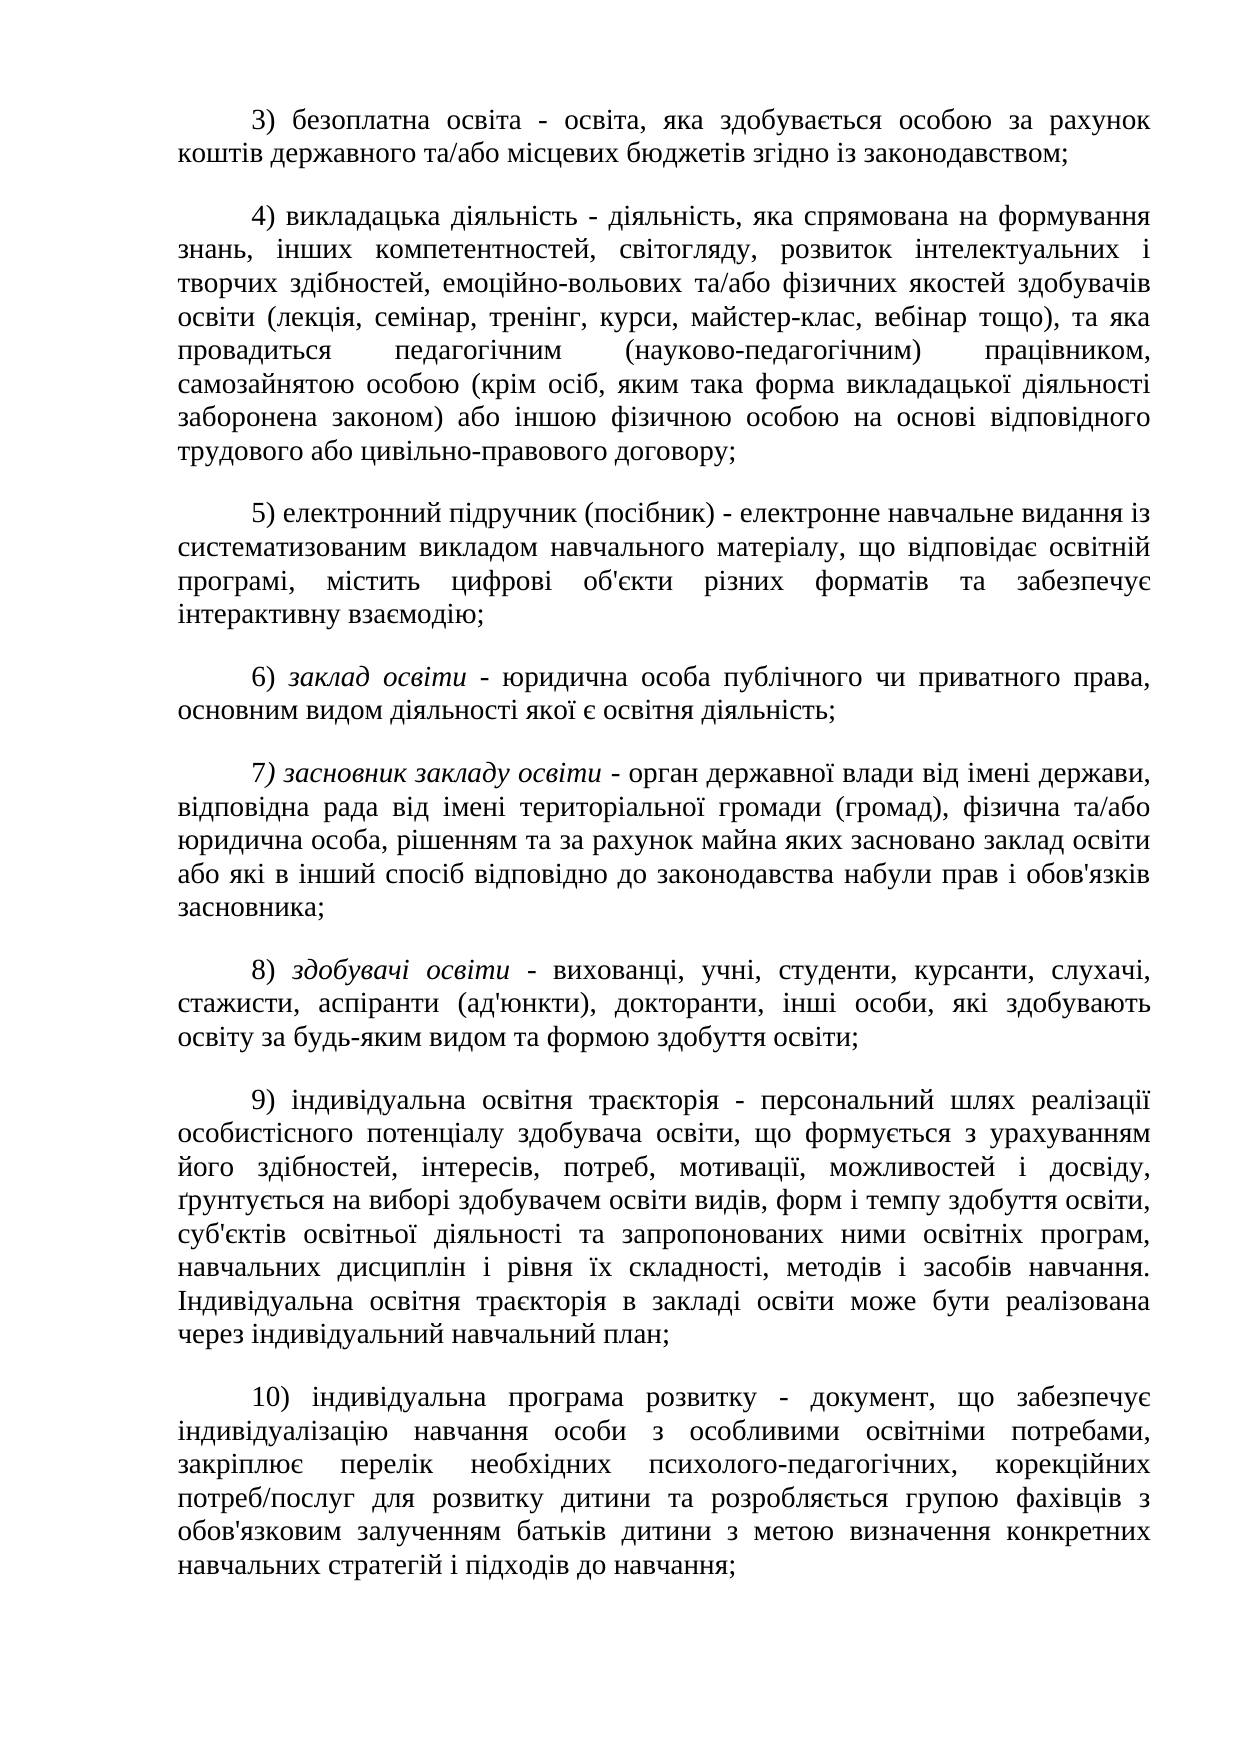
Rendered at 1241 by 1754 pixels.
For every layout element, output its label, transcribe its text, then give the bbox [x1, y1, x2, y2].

text 8) здобувачі освіти - вихованці, учні, студенти, курсанти, слухачі, стажисти, аспіранти (ад'юнкти), докторанти, інші особи, які здобувають освіту за будь-яким видом та формою здобуття освіти; [177, 952, 1152, 1053]
text 10) індивідуальна програма розвитку - документ, що забезпечує індивідуалізацію навчання особи з особливими освітніми потребами, закріплює перелік необхідних психолого-педагогічних, корекційних потреб/послуг для розвитку дитини та розробляється групою фахівців з обов'язковим залученням батьків дитини з метою визначення конкретних навчальних стратегій і підходів до навчання; [177, 1379, 1152, 1581]
text 4) викладацька діяльність - діяльність, яка спрямована на формування знань, інших компетентностей, світогляду, розвиток інтелектуальних і творчих здібностей, емоційно-вольових та/або фізичних якостей здобувачів освіти (лекція, семінар, тренінг, курси, майстер-клас, вебінар тощо), та яка провадиться педагогічним (науково-педагогічним) працівником, самозайнятою особою (крім осіб, яким така форма викладацької діяльності заборонена законом) або іншою фізичною особою на основі відповідного трудового або цивільно-правового договору; [177, 198, 1152, 466]
text 9) індивідуальна освітня траєкторія - персональний шлях реалізації особистісного потенціалу здобувача освіти, що формується з урахуванням його здібностей, інтересів, потреб, мотивації, можливостей і досвіду, ґрунтується на виборі здобувачем освіти видів, форм і темпу здобуття освіти, суб'єктів освітньої діяльності та запропонованих ними освітніх програм, навчальних дисциплін і рівня їх складності, методів і засобів навчання. Індивідуальна освітня траєкторія в закладі освіти може бути реалізована через індивідуальний навчальний план; [177, 1082, 1152, 1350]
text 7) засновник закладу освіти - орган державної влади від імені держави, відповідна рада від імені територіальної громади (громад), фізична та/або юридична особа, рішенням та за рахунок майна яких засновано заклад освіти або які в інший спосіб відповідно до законодавства набули прав і обов'язків засновника; [177, 755, 1152, 923]
text 3) безоплатна освіта - освіта, яка здобувається особою за рахунок коштів державного та/або місцевих бюджетів згідно із законодавством; [177, 102, 1152, 169]
text 6) заклад освіти - юридична особа публічного чи приватного права, основним видом діяльності якої є освітня діяльність; [177, 659, 1152, 726]
text 5) електронний підручник (посібник) - електронне навчальне видання із систематизованим викладом навчального матеріалу, що відповідає освітній програмі, містить цифрові об'єкти різних форматів та забезпечує інтерактивну взаємодію; [177, 496, 1152, 630]
